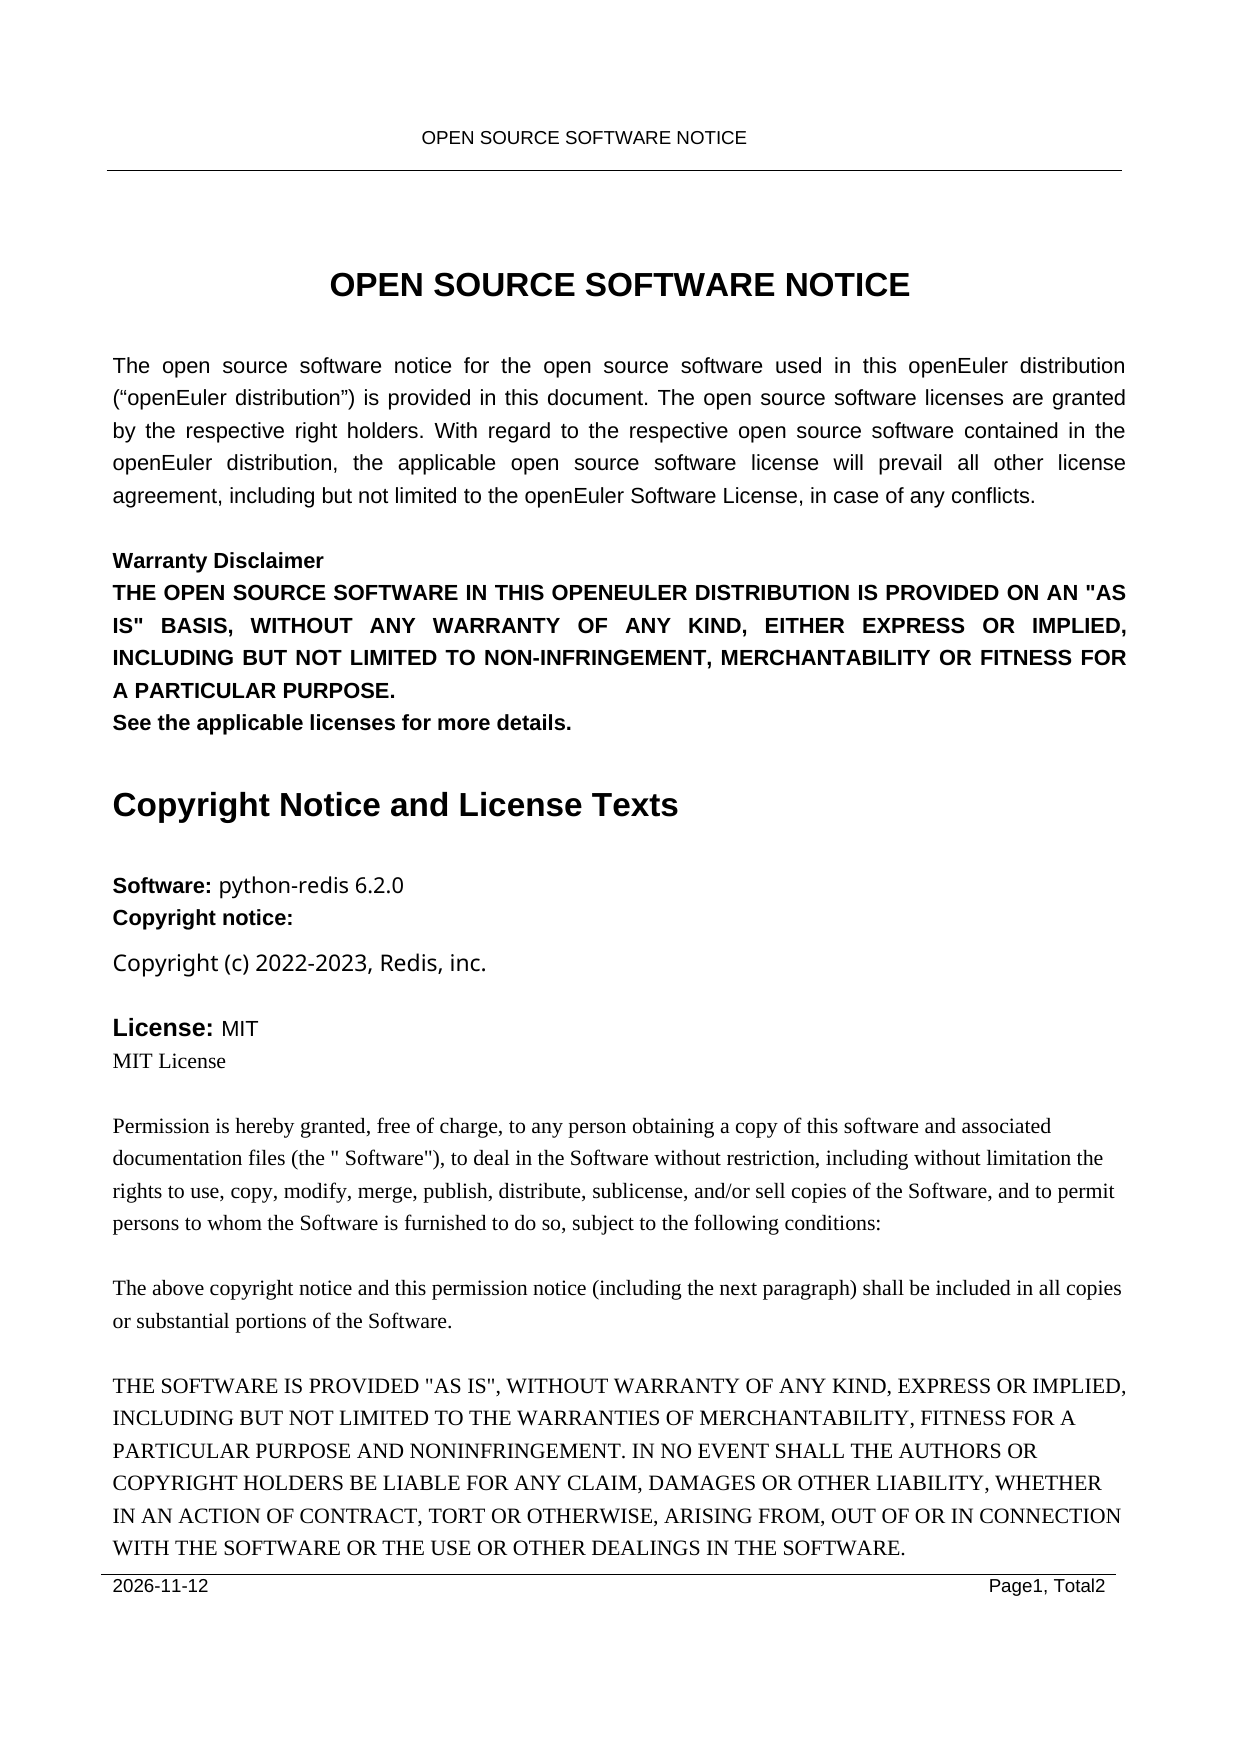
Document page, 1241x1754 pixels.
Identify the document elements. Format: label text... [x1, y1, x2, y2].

text Warranty Disclaimer [112, 544, 1128, 576]
title Software: python-redis 6.2.0 [112, 869, 1128, 901]
text The open source software notice for the open source software used in this openEuler distribution (“openEuler distribution”) is provided in this document. The open source software licenses are granted by the respective right holders. With regard to the respective open source software contained in the openEuler distribution, the applicable open source software license will prevail all other license agreement, including but not limited to the openEuler Software License, in case of any conflicts. [112, 349, 1128, 511]
text OPEN SOURCE SOFTWARE NOTICE [112, 251, 1128, 316]
text Copyright (c) 2022-2023, Redis, inc. [112, 947, 1128, 1012]
text Copyright Notice and License Texts [112, 771, 1128, 836]
text THE OPEN SOURCE SOFTWARE IN THIS OPENEULER DISTRIBUTION IS PROVIDED ON AN "AS IS" BASIS, WITHOUT ANY WARRANTY OF ANY KIND, EITHER EXPRESS OR IMPLIED, INCLUDING BUT NOT LIMITED TO NON-INFRINGEMENT, MERCHANTABILITY OR FITNESS FOR A PARTICULAR PURPOSE. See the applicable licenses for more details. [112, 576, 1128, 739]
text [112, 1044, 1128, 1564]
text Copyright notice: [112, 901, 1128, 934]
text License: MIT [112, 1012, 1128, 1044]
